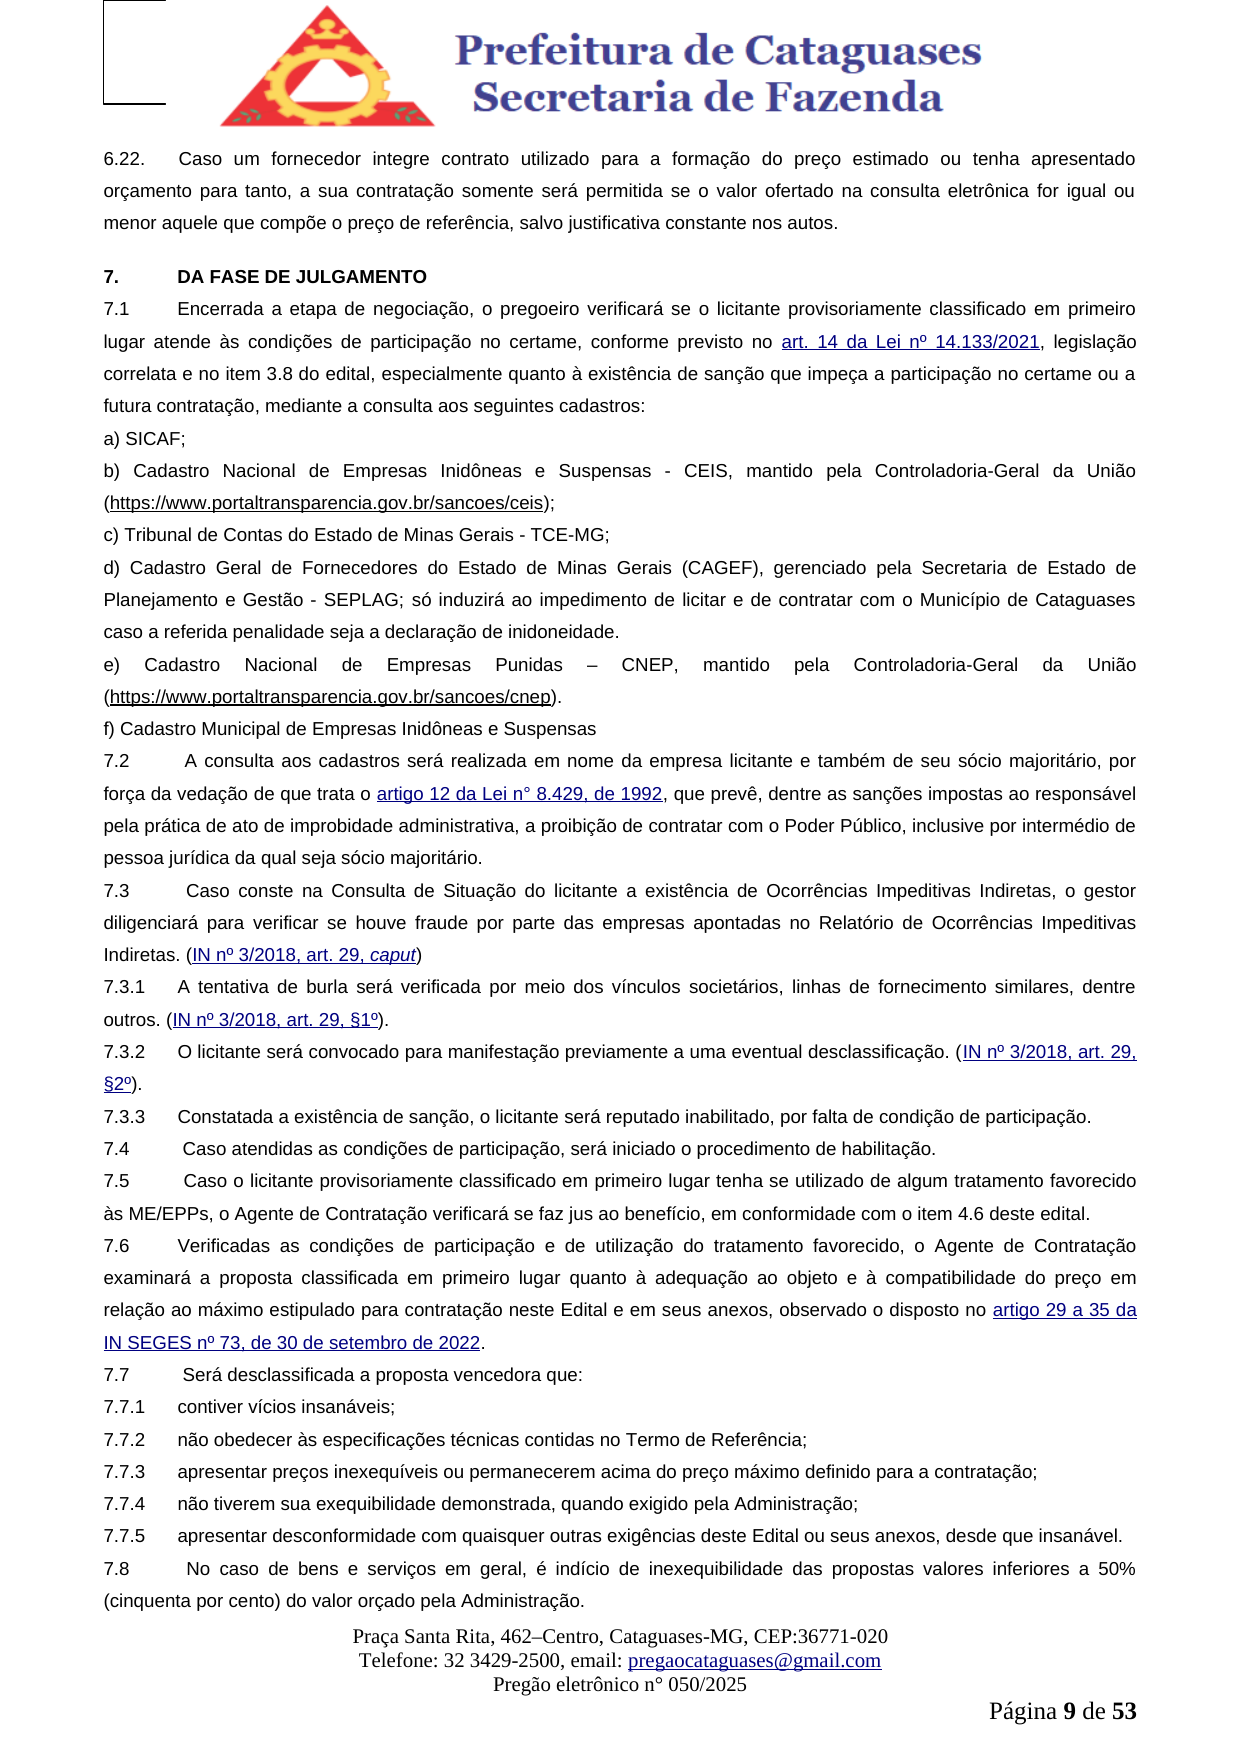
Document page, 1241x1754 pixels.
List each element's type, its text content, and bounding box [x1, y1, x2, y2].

list d) Cadastro Geral de Fornecedores do Estado de Minas Gerais (CAGEF), gerenciado pela Secretaria de Estado de Planejamento e Gestão - SEPLAG; só induzirá ao impedimento de licitar e de contratar com o Município de Cataguases caso a referida penalidade seja a declaração de inidoneidade. [103, 557, 1137, 643]
list Constatada a existência de sanção, o licitante será reputado inabilitado, por falta de condição de participação. [103, 1106, 1137, 1127]
list c) Tribunal de Contas do Estado de Minas Gerais - TCE-MG; [103, 524, 1137, 546]
list Caso atendidas as condições de participação, será iniciado o procedimento de habilitação. [103, 1138, 1137, 1159]
list não obedecer às especificações técnicas contidas no Termo de Referência; [103, 1428, 1137, 1450]
list O licitante será convocado para manifestação previamente a uma eventual desclassificação. (IN nº 3/2018, art. 29, §2º). [103, 1041, 1137, 1095]
list Caso um fornecedor integre contrato utilizado para a formação do preço estimado ou tenha apresentado orçamento para tanto, a sua contratação somente será permitida se o valor ofertado na consulta eletrônica for igual ou menor aquele que compõe o preço de referência, salvo justificativa constante nos autos. [103, 147, 1137, 234]
list contiver vícios insanáveis; [103, 1396, 1137, 1418]
list apresentar preços inexequíveis ou permanecerem acima do preço máximo definido para a contratação; [103, 1461, 1137, 1482]
list A consulta aos cadastros será realizada em nome da empresa licitante e também de seu sócio majoritário, por força da vedação de que trata o artigo 12 da Lei n° 8.429, de 1992, que prevê, dentre as sanções impostas ao responsável pela prática de ato de improbidade administrativa, a proibição de contratar com o Poder Público, inclusive por intermédio de pessoa jurídica da qual seja sócio majoritário. [103, 750, 1137, 869]
list b) Cadastro Nacional de Empresas Inidôneas e Suspensas - CEIS, mantido pela Controladoria-Geral da União (https://www.portaltransparencia.gov.br/sancoes/ceis); [103, 460, 1137, 513]
list No caso de bens e serviços em geral, é indício de inexequibilidade das propostas valores inferiores a 50% (cinquenta por cento) do valor orçado pela Administração. [103, 1558, 1137, 1611]
list não tiverem sua exequibilidade demonstrada, quando exigido pela Administração; [103, 1493, 1137, 1514]
list DA FASE DE JULGAMENTO [103, 266, 1137, 287]
picture [165, 0, 1075, 148]
list Verificadas as condições de participação e de utilização do tratamento favorecido, o Agente de Contratação examinará a proposta classificada em primeiro lugar quanto à adequação ao objeto e à compatibilidade do preço em relação ao máximo estipulado para contratação neste Edital e em seus anexos, observado o disposto no artigo 29 a 35 da IN SEGES nº 73, de 30 de setembro de 2022. [103, 1235, 1137, 1353]
list Caso o licitante provisoriamente classificado em primeiro lugar tenha se utilizado de algum tratamento favorecido às ME/EPPs, o Agente de Contratação verificará se faz jus ao benefício, em conformidade com o item 4.6 deste edital. [103, 1170, 1137, 1224]
list a) SICAF; [103, 427, 1137, 449]
list apresentar desconformidade com quaisquer outras exigências deste Edital ou seus anexos, desde que insanável. [103, 1525, 1137, 1547]
list f) Cadastro Municipal de Empresas Inidôneas e Suspensas [103, 718, 1137, 739]
list e) Cadastro Nacional de Empresas Punidas – CNEP, mantido pela Controladoria-Geral da União (https://www.portaltransparencia.gov.br/sancoes/cnep). [103, 653, 1137, 707]
list Caso conste na Consulta de Situação do licitante a existência de Ocorrências Impeditivas Indiretas, o gestor diligenciará para verificar se houve fraude por parte das empresas apontadas no Relatório de Ocorrências Impeditivas Indiretas. (IN nº 3/2018, art. 29, caput) [103, 879, 1137, 966]
list A tentativa de burla será verificada por meio dos vínculos societários, linhas de fornecimento similares, dentre outros. (IN nº 3/2018, art. 29, §1º). [103, 976, 1137, 1030]
list Encerrada a etapa de negociação, o pregoeiro verificará se o licitante provisoriamente classificado em primeiro lugar atende às condições de participação no certame, conforme previsto no art. 14 da Lei nº 14.133/2021, legislação correlata e no item 3.8 do edital, especialmente quanto à existência de sanção que impeça a participação no certame ou a futura contratação, mediante a consulta aos seguintes cadastros: [103, 298, 1137, 417]
list Será desclassificada a proposta vencedora que: [103, 1364, 1137, 1385]
